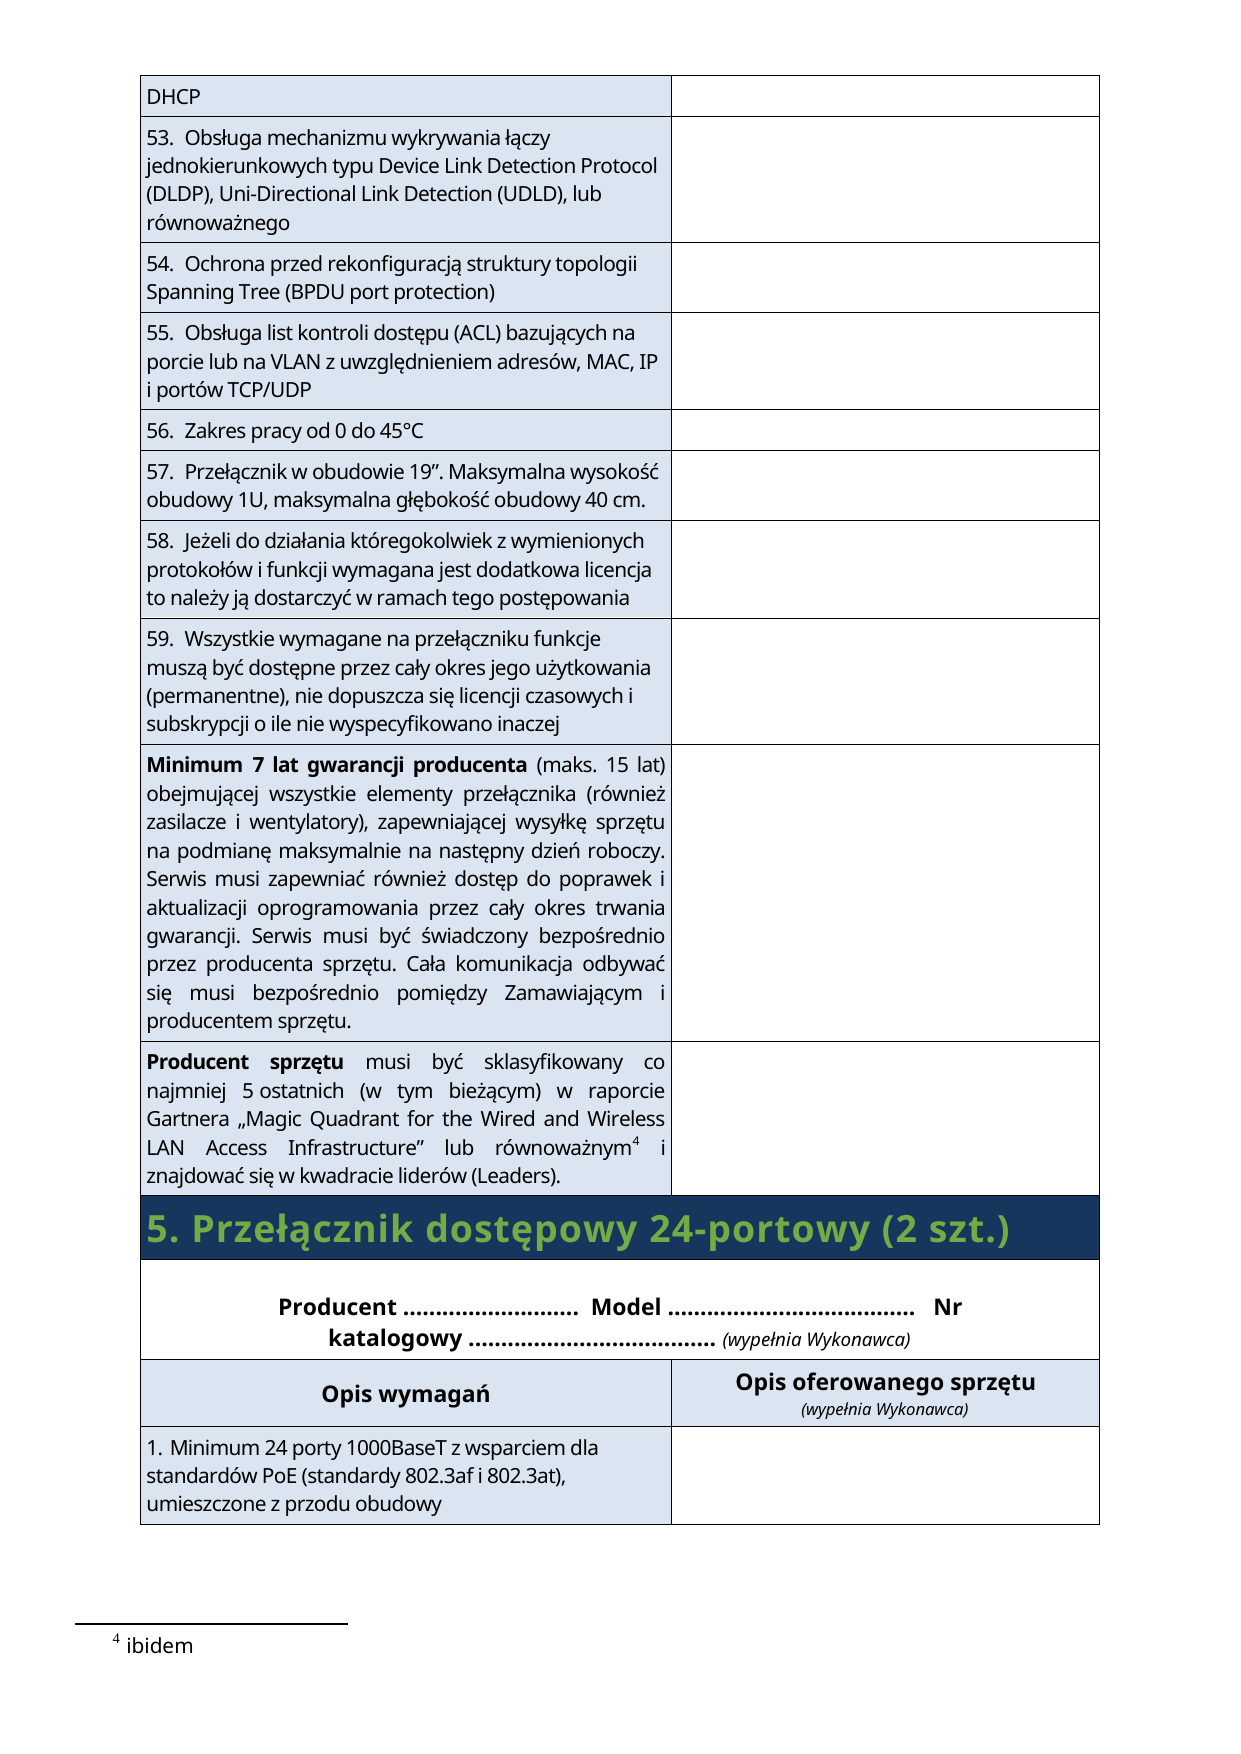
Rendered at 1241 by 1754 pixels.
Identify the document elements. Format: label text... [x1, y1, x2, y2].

table_cell Jeżeli do działania któregokolwiek z wymienionych protokołów i funkcji wymagana jest dodatkowa licencja to należy ją dostarczyć w ramach tego postępowania [141, 521, 671, 617]
table_cell [672, 451, 1099, 520]
table_cell Producent ........................... Model ...................................... Nr katalogowy ...................................... (wypełnia Wykonawca) [141, 1260, 1099, 1359]
table_cell Przełącznik w obudowie 19”. Maksymalna wysokość obudowy 1U, maksymalna głębokość obudowy 40 cm. [141, 451, 671, 520]
table_cell Minimum 24 porty 1000BaseT z wsparciem dla standardów PoE (standardy 802.3af i 802.3at), umieszczone z przodu obudowy [141, 1427, 671, 1524]
table_cell Opis wymagań [141, 1360, 671, 1426]
table_cell Zakres pracy od 0 do 45°C [141, 410, 671, 450]
table_cell [672, 521, 1099, 617]
table_cell Minimum 7 lat gwarancji producenta (maks. 15 lat) obejmującej wszystkie elementy przełącznika (również zasilacze i wentylatory), zapewniającej wysyłkę sprzętu na podmianę maksymalnie na następny dzień roboczy. Serwis musi zapewniać również dostęp do poprawek i aktualizacji oprogramowania przez cały okres trwania gwarancji. Serwis musi być świadczony bezpośrednio przez producenta sprzętu. Cała komunikacja odbywać się musi bezpośrednio pomiędzy Zamawiającym i producentem sprzętu. [141, 745, 671, 1041]
table_cell 5. Przełącznik dostępowy 24-portowy (2 szt.) [141, 1196, 1099, 1259]
table_cell [672, 745, 1099, 1041]
table_cell [672, 1427, 1099, 1524]
table_cell [672, 117, 1099, 242]
table_cell [672, 410, 1099, 450]
table_cell Producent sprzętu musi być sklasyfikowany co najmniej 5 ostatnich (w tym bieżącym) w raporcie Gartnera „Magic Quadrant for the Wired and Wireless LAN Access Infrastructure” lub równoważnym i znajdować się w kwadracie liderów (Leaders). [141, 1042, 671, 1195]
table_cell Ochrona przed rekonfiguracją struktury topologii Spanning Tree (BPDU port protection) [141, 243, 671, 312]
table_cell [672, 1042, 1099, 1195]
table_cell [672, 313, 1099, 409]
table_cell Obsługa mechanizmu wykrywania łączy jednokierunkowych typu Device Link Detection Protocol (DLDP), Uni-Directional Link Detection (UDLD), lub równoważnego [141, 117, 671, 242]
table_cell Opis oferowanego sprzętu (wypełnia Wykonawca) [672, 1360, 1099, 1426]
table_cell [672, 243, 1099, 312]
table_cell Wszystkie wymagane na przełączniku funkcje muszą być dostępne przez cały okres jego użytkowania (permanentne), nie dopuszcza się licencji czasowych i subskrypcji o ile nie wyspecyfikowano inaczej [141, 619, 671, 744]
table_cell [141, 76, 671, 116]
table_cell Obsługa list kontroli dostępu (ACL) bazujących na porcie lub na VLAN z uwzględnieniem adresów, MAC, IP i portów TCP/UDP [141, 313, 671, 409]
table_cell [672, 619, 1099, 744]
table_cell [672, 76, 1099, 116]
